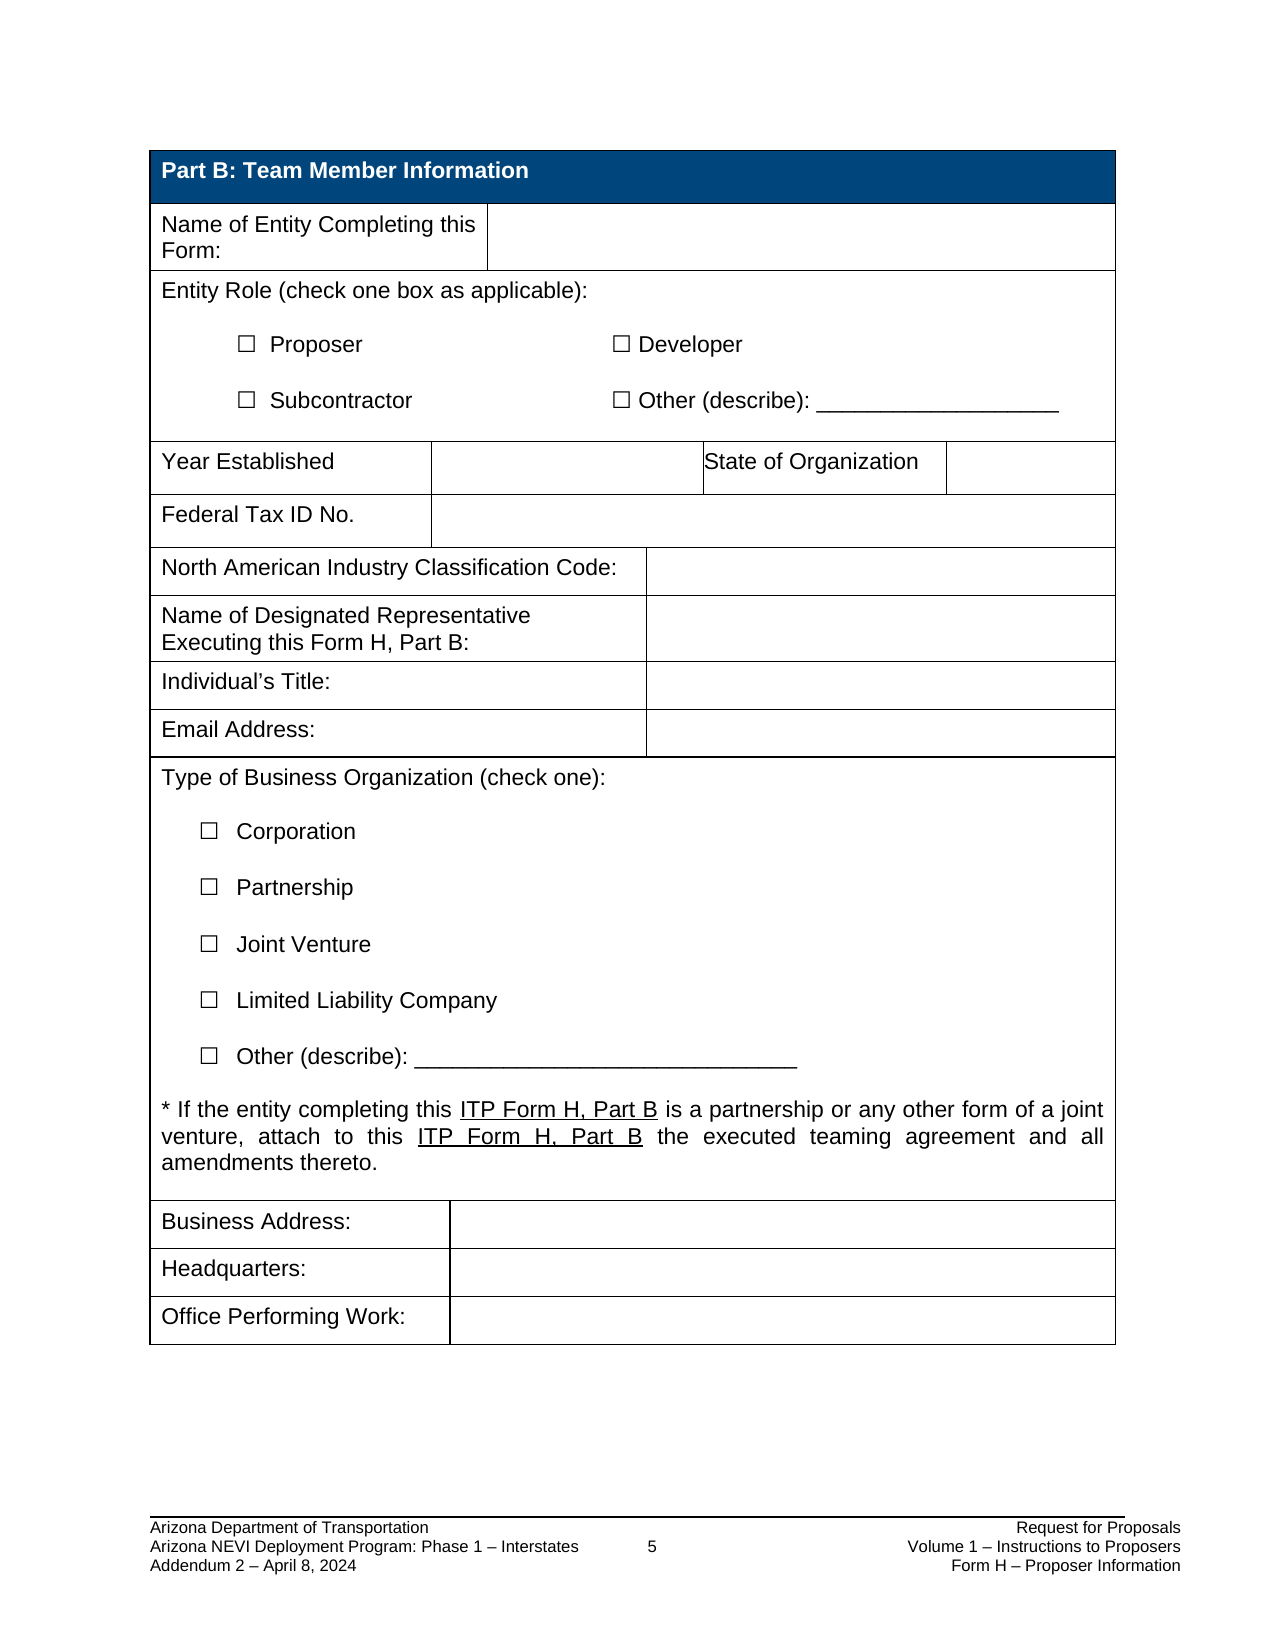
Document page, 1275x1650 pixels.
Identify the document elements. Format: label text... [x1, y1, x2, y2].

table_cell [647, 548, 1115, 595]
table_cell Entity Role (check one box as applicable): Proposer Developer Subcontractor Other (describe): ___________________ [151, 271, 1115, 441]
table_cell [647, 662, 1115, 709]
table_cell [451, 1201, 1115, 1248]
table_cell Individual’s Title: [151, 662, 646, 709]
table_cell Type of Business Organization (check one): Corporation Partnership Joint Venture Limited Liability Company Other (describe): ______________________________ * If the entity completing this ITP Form H, Part B is a partnership or any other form of a joint venture, attach to this ITP Form H, Part B the executed teaming agreement and all amendments thereto. [151, 758, 1115, 1200]
table_cell Name of Designated Representative Executing this Form H, Part B: [151, 596, 646, 661]
table_cell Year Established [151, 442, 431, 494]
table_cell [432, 442, 703, 494]
table_cell [647, 596, 1115, 661]
table_cell Headquarters: [151, 1249, 449, 1296]
table_cell Federal Tax ID No. [151, 495, 431, 547]
table_cell [947, 442, 1115, 494]
table_cell Office Performing Work: [151, 1297, 449, 1343]
table_cell [451, 1249, 1115, 1296]
table_cell State of Organization [704, 442, 946, 494]
table_cell [647, 710, 1115, 756]
table_cell North American Industry Classification Code: [151, 548, 646, 595]
table_cell [432, 495, 1115, 547]
table_header Part B: Team Member Information [151, 151, 1115, 203]
table_cell [488, 204, 1115, 269]
table_cell Business Address: [151, 1201, 449, 1248]
table_cell Email Address: [151, 710, 646, 756]
table_cell [451, 1297, 1115, 1343]
table_cell Name of Entity Completing this Form: [151, 204, 487, 269]
